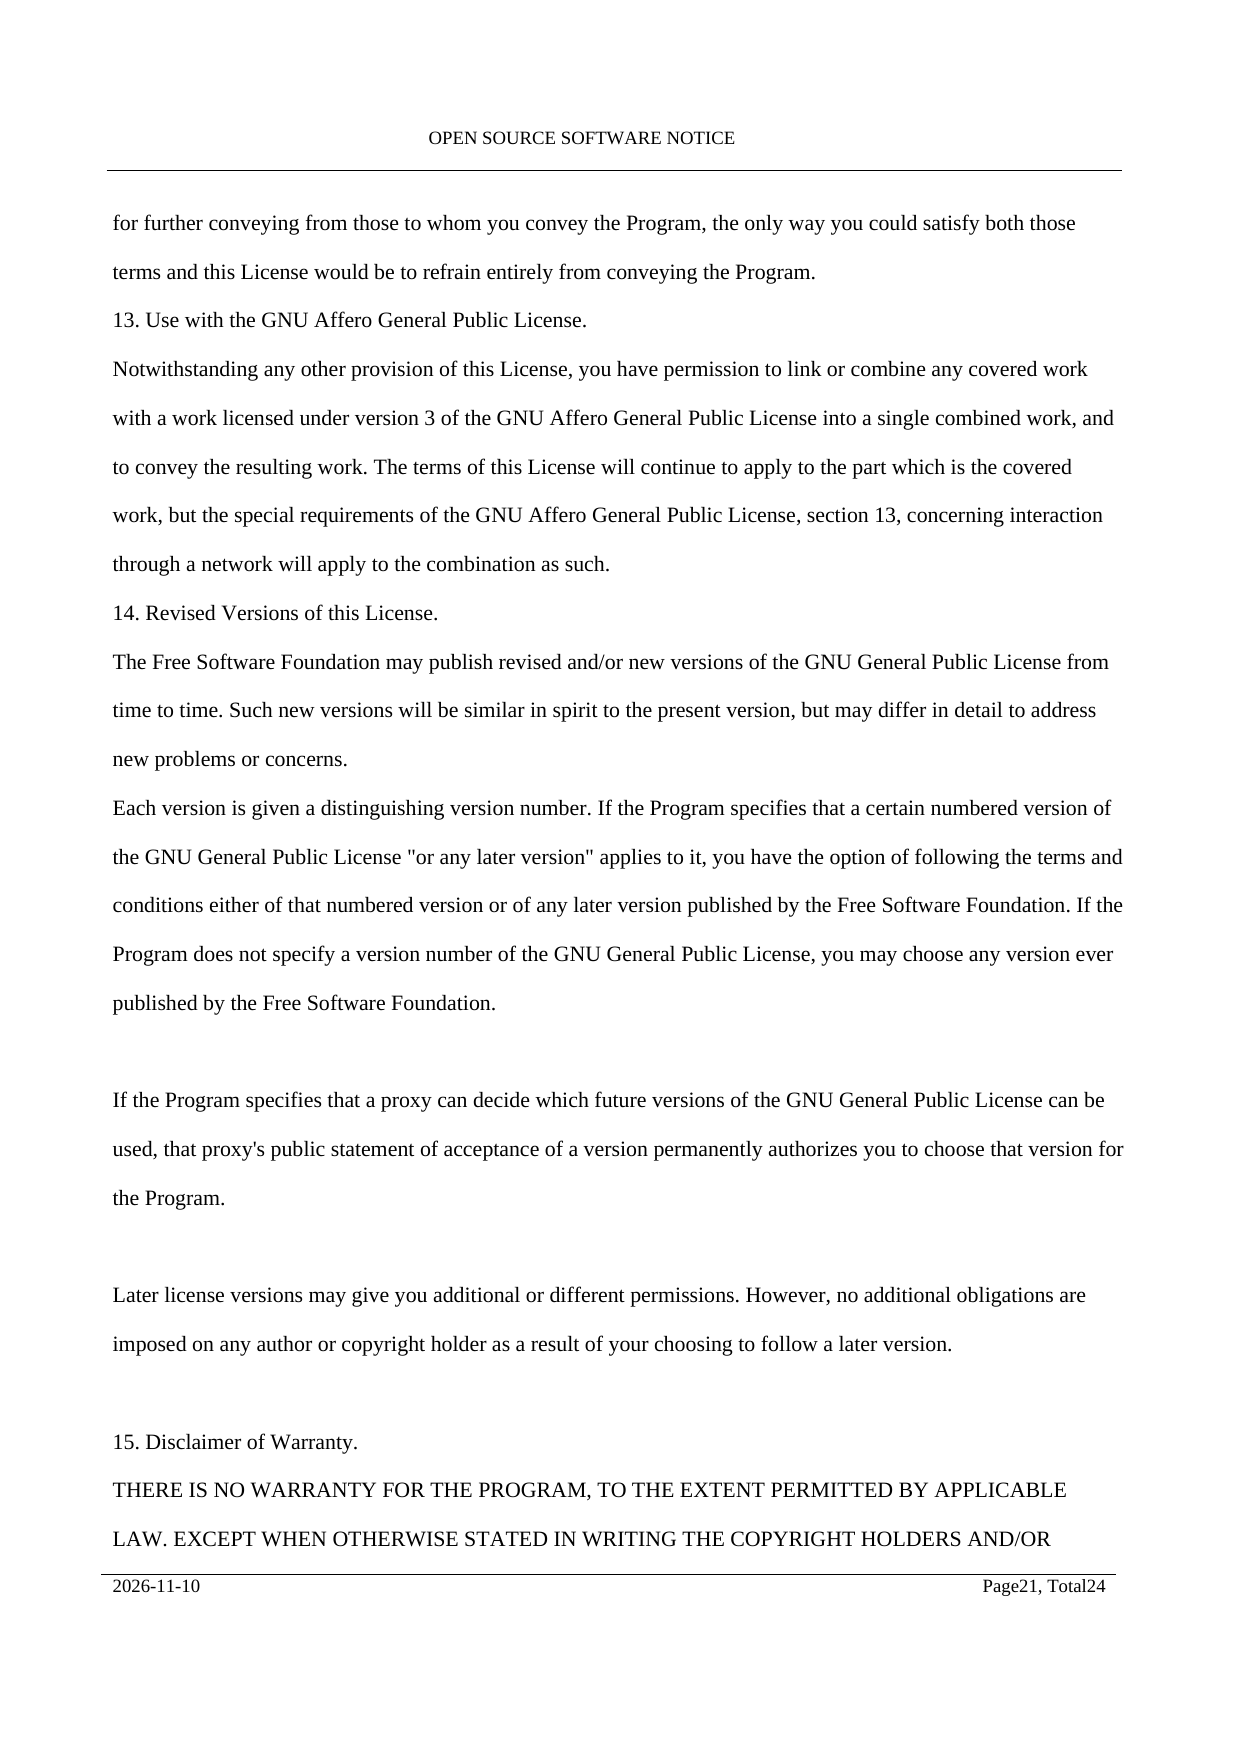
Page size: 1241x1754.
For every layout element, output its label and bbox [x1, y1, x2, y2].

text [112, 206, 1128, 1555]
